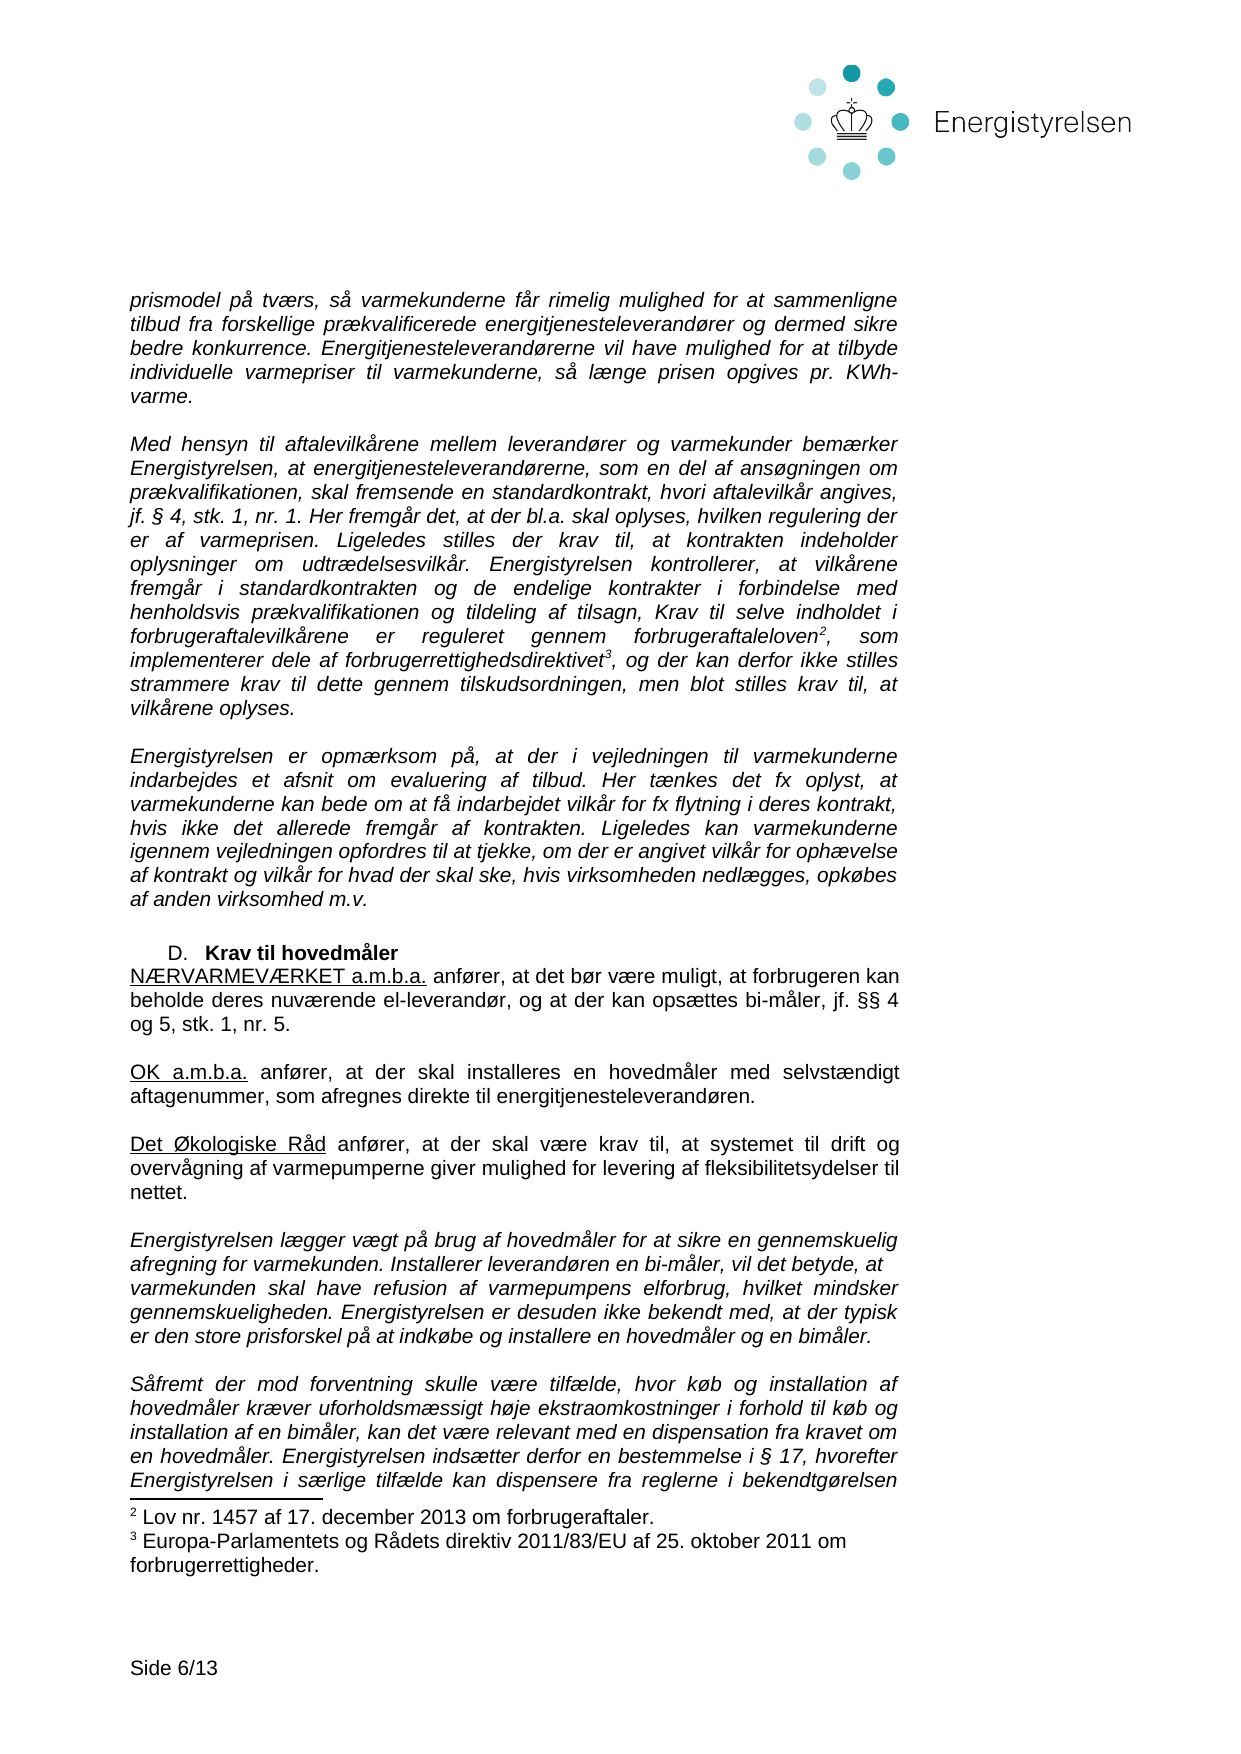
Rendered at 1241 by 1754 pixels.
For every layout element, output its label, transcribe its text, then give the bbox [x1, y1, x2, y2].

list Krav til hovedmåler [167, 935, 901, 964]
text Med hensyn til aftalevilkårene mellem leverandører og varmekunder bemærker Energistyrelsen, at energitjenesteleverandørerne, som en del af ansøgningen om prækvalifikationen, skal fremsende en standardkontrakt, hvori aftalevilkår angives, jf. § 4, stk. 1, nr. 1. Her fremgår det, at der bl.a. skal oplyses, hvilken regulering der er af varmeprisen. Ligeledes stilles der krav til, at kontrakten indeholder oplysninger om udtrædelsesvilkår. Energistyrelsen kontrollerer, at vilkårene fremgår i standardkontrakten og de endelige kontrakter i forbindelse med henholdsvis prækvalifikationen og tildeling af tilsagn, Krav til selve indholdet i forbrugeraftalevilkårene er reguleret gennem forbrugeraftaleloven, som implementerer dele af forbrugerrettighedsdirektivet, og der kan derfor ikke stilles strammere krav til dette gennem tilskudsordningen, men blot stilles krav til, at vilkårene oplyses. [130, 432, 901, 719]
text varmekunden skal have refusion af varmepumpens elforbrug, hvilket mindsker gennemskueligheden. Energistyrelsen er desuden ikke bekendt med, at der typisk er den store prisforskel på at indkøbe og installere en hovedmåler og en bimåler. [130, 1276, 901, 1348]
text Energistyrelsen lægger vægt på brug af hovedmåler for at sikre en gennemskuelig afregning for varmekunden. Installerer leverandøren en bi-måler, vil det betyde, at [130, 1228, 901, 1276]
text OK a.m.b.a. anfører, at der skal installeres en hovedmåler med selvstændigt aftagenummer, som afregnes direkte til energitjenesteleverandøren. [130, 1060, 901, 1108]
text Det Økologiske Råd anfører, at der skal være krav til, at systemet til drift og overvågning af varmepumperne giver mulighed for levering af fleksibilitetsydelser til nettet. [130, 1132, 901, 1204]
picture [794, 65, 1133, 180]
text Energistyrelsen er opmærksom på, at der i vejledningen til varmekunderne indarbejdes et afsnit om evaluering af tilbud. Her tænkes det fx oplyst, at varmekunderne kan bede om at få indarbejdet vilkår for fx flytning i deres kontrakt, hvis ikke det allerede fremgår af kontrakten. Ligeledes kan varmekunderne igennem vejledningen opfordres til at tjekke, om der er angivet vilkår for ophævelse af kontrakt og vilkår for hvad der skal ske, hvis virksomheden nedlægges, opkøbes af anden virksomhed m.v. [130, 743, 901, 911]
text NÆRVARMEVÆRKET a.m.b.a. anfører, at det bør være muligt, at forbrugeren kan beholde deres nuværende el-leverandør, og at der kan opsættes bi-måler, jf. §§ 4 og 5, stk. 1, nr. 5. [130, 964, 901, 1036]
